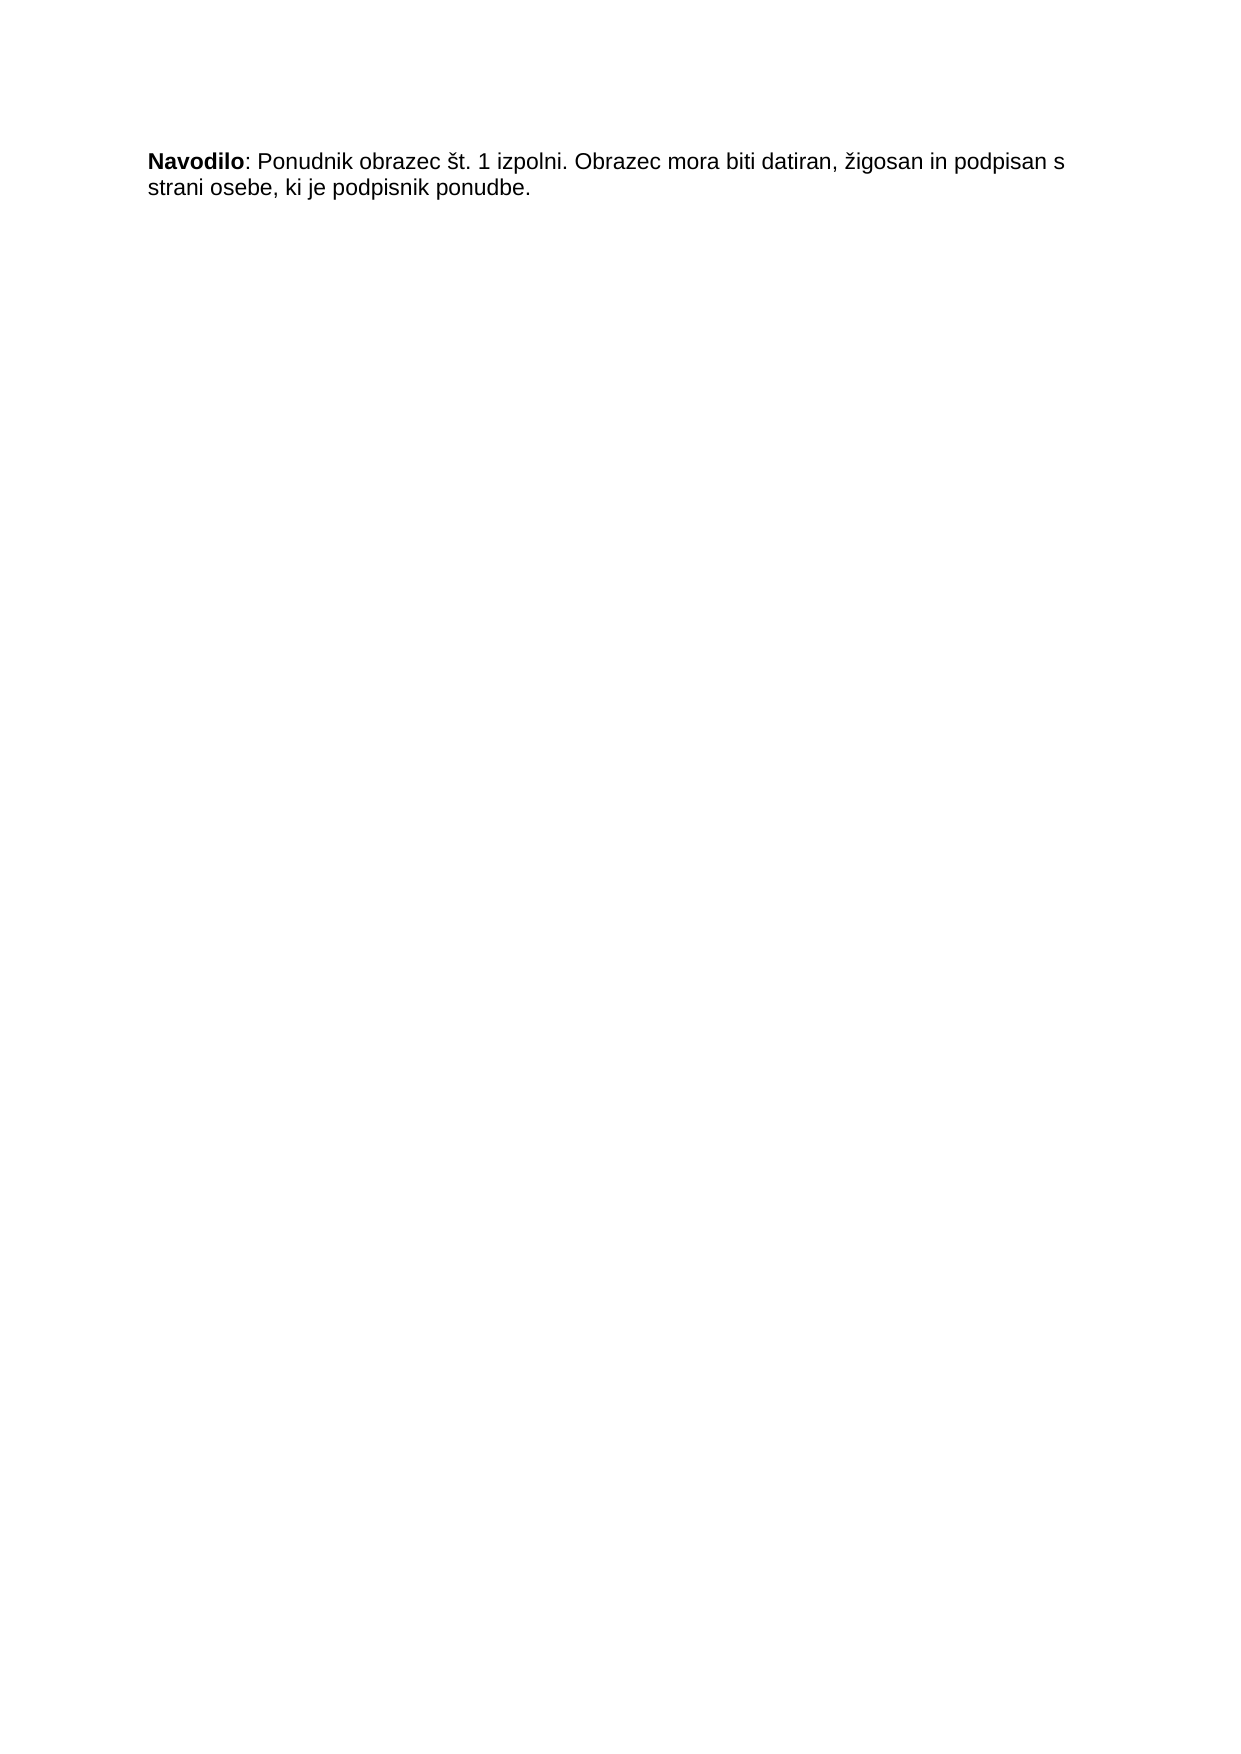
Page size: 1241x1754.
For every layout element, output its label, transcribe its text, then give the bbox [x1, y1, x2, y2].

text Navodilo: Ponudnik obrazec št. 1 izpolni. Obrazec mora biti datiran, žigosan in podpisan s strani osebe, ki je podpisnik ponudbe. [148, 148, 1092, 200]
